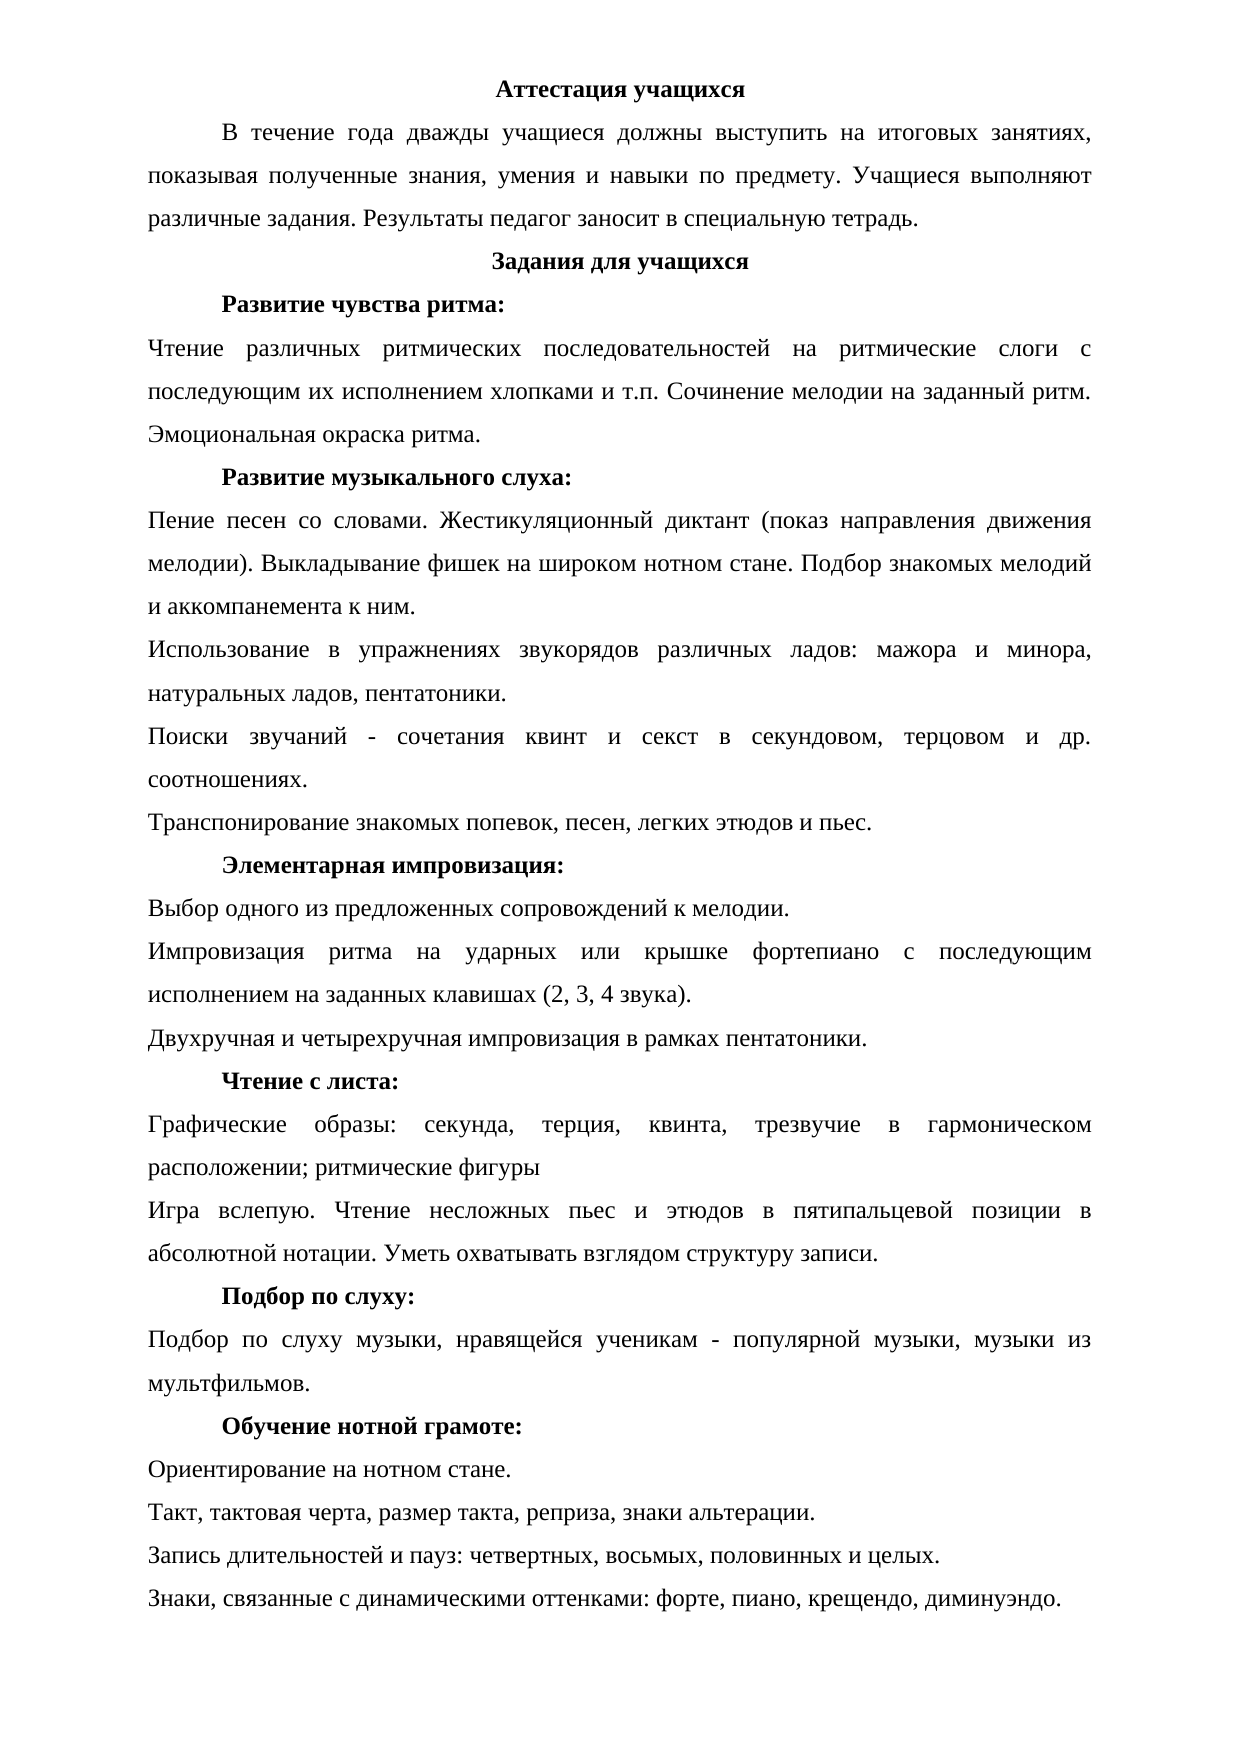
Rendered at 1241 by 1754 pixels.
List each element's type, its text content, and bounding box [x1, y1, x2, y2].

text Запись длительностей и пауз: четвертных, восьмых, половинных и целых. [148, 1540, 1093, 1569]
text Чтение с листа: [148, 1066, 1093, 1094]
text Игра вслепую. Чтение несложных пьес и этюдов в пятипальцевой позиции в абсолютной нотации. Уметь охватывать взглядом структуру записи. [148, 1195, 1093, 1267]
text Элементарная импровизация: [148, 850, 1093, 879]
text Графические образы: секунда, терция, квинта, трезвучие в гармоническом расположении; ритмические фигуры [148, 1109, 1093, 1181]
text Чтение различных ритмических последовательностей на ритмические слоги с последующим их исполнением хлопками и т.п. Сочинение мелодии на заданный ритм. Эмоциональная окраска ритма. [148, 333, 1093, 448]
text Пение песен со словами. Жестикуляционный диктант (показ направления движения мелодии). Выкладывание фишек на широком нотном стане. Подбор знакомых мелодий и аккомпанемента к ним. [148, 505, 1093, 620]
text Задания для учащихся [148, 246, 1093, 275]
text Поиски звучаний - сочетания квинт и секст в секундовом, терцовом и др. соотношениях. [148, 721, 1093, 793]
text Развитие чувства ритма: [148, 289, 1093, 318]
text Двухручная и четырехручная импровизация в рамках пентатоники. [148, 1023, 1093, 1051]
text Выбор одного из предложенных сопровождений к мелодии. [148, 893, 1093, 922]
text Развитие музыкального слуха: [148, 462, 1093, 491]
text Подбор по слуху: [148, 1281, 1093, 1310]
text Такт, тактовая черта, размер такта, реприза, знаки альтерации. [148, 1497, 1093, 1526]
text Использование в упражнениях звукорядов различных ладов: мажора и минора, натуральных ладов, пентатоники. [148, 634, 1093, 706]
text Ориентирование на нотном стане. [148, 1454, 1093, 1483]
text Обучение нотной грамоте: [148, 1411, 1093, 1439]
text Знаки, связанные с динамическими оттенками: форте, пиано, крещендо, диминуэндо. [148, 1583, 1093, 1612]
text Импровизация ритма на ударных или крышке фортепиано с последующим исполнением на заданных клавишах (2, 3, 4 звука). [148, 936, 1093, 1008]
text Подбор по слуху музыки, нравящейся ученикам - популярной музыки, музыки из мультфильмов. [148, 1324, 1093, 1396]
text В течение года дважды учащиеся должны выступить на итоговых занятиях, показывая полученные знания, умения и навыки по предмету. Учащиеся выполняют различные задания. Результаты педагог заносит в специальную тетрадь. [148, 117, 1093, 232]
text Транспонирование знакомых попевок, песен, легких этюдов и пьес. [148, 807, 1093, 836]
text Аттестация учащихся [148, 74, 1093, 103]
